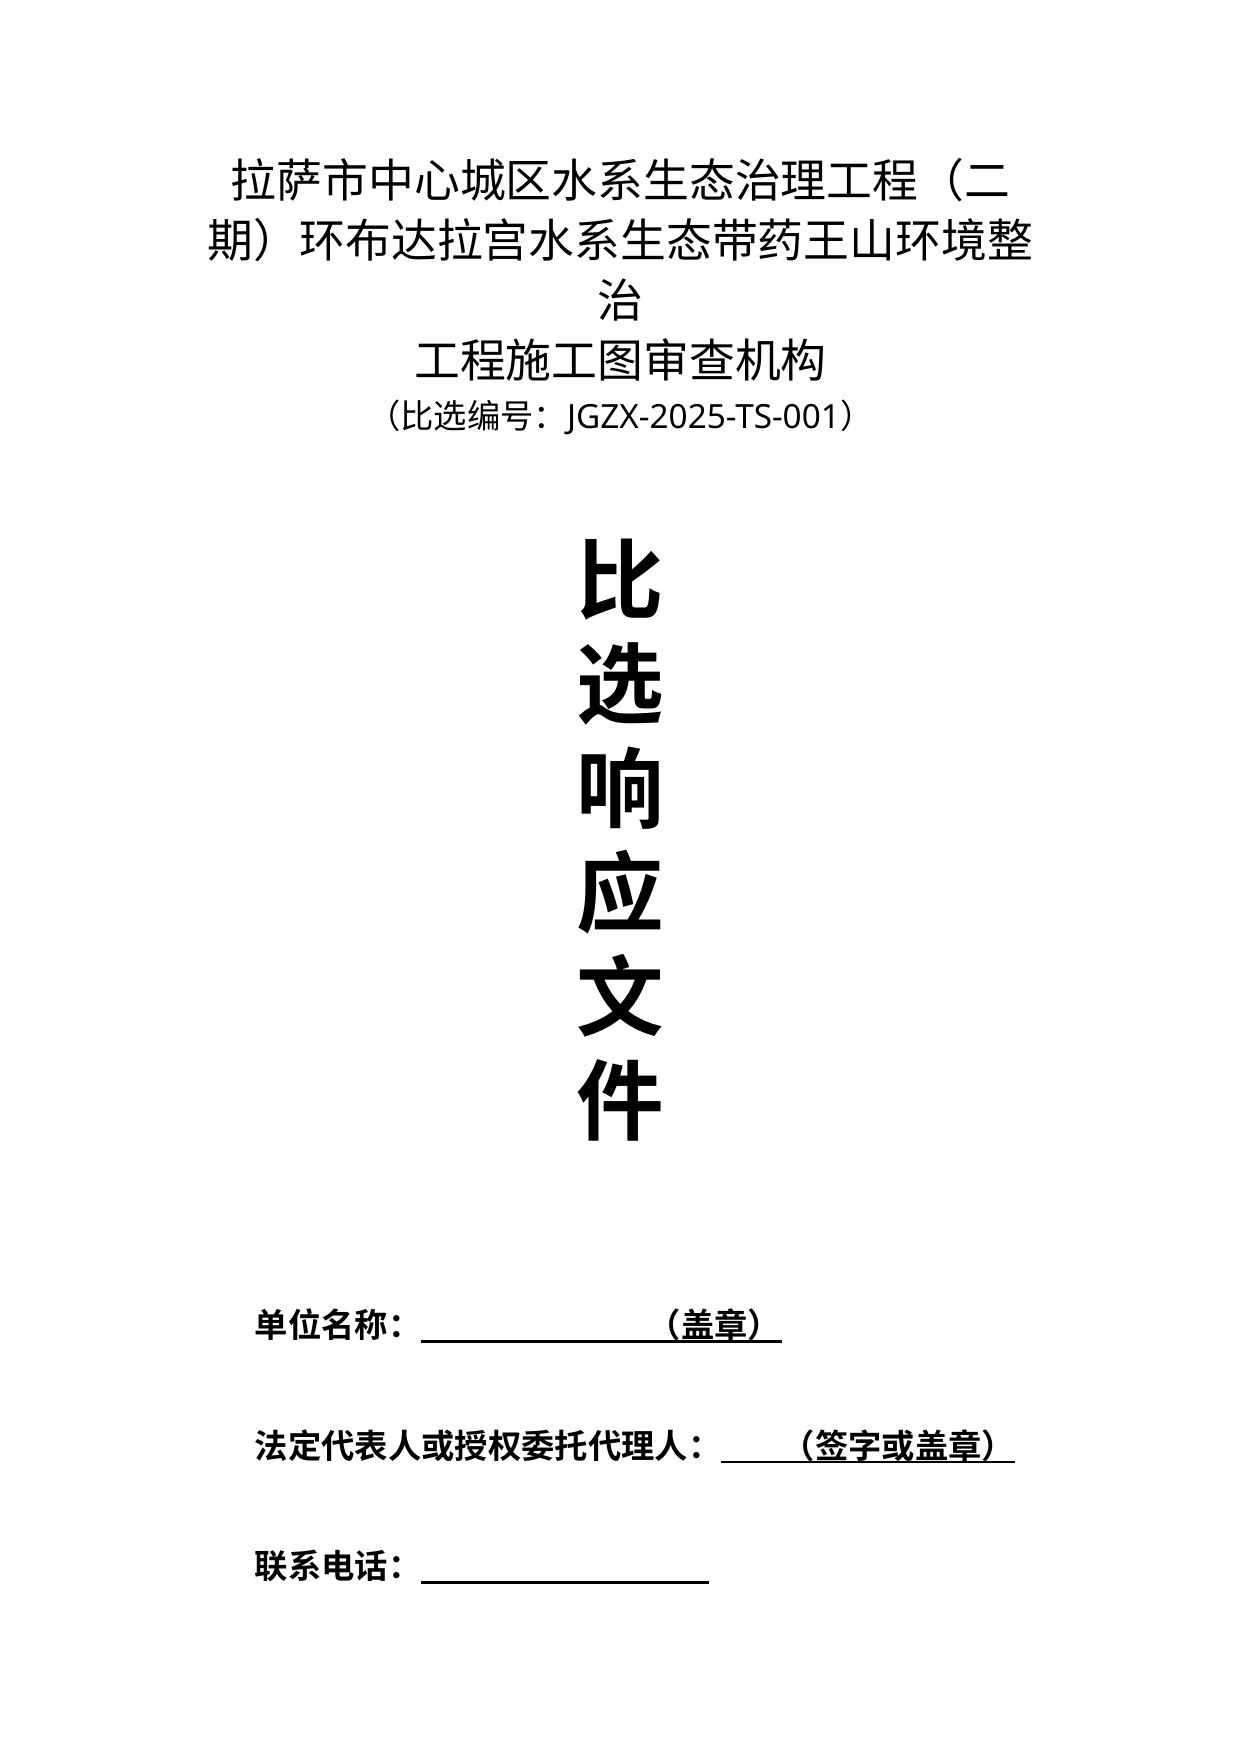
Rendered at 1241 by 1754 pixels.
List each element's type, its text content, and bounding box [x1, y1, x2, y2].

text 应 [187, 842, 1053, 946]
text 文 [187, 946, 1053, 1050]
text 选 [187, 633, 1053, 738]
text 单位名称： （盖章） [187, 1299, 1053, 1347]
text 联系电话： [187, 1540, 1053, 1588]
text （比选编号：JGZX-2025-TS-001） [187, 390, 1053, 438]
text 响 [187, 738, 1053, 842]
text 比 [187, 529, 1053, 633]
text 拉萨市中心城区水系生态治理工程（二期）环布达拉宫水系生态带药王山环境整治 [187, 150, 1053, 330]
text 法定代表人或授权委托代理人： （签字或盖章） [187, 1419, 1053, 1468]
text 件 [187, 1050, 1053, 1154]
text 工程施工图审查机构 [187, 330, 1053, 390]
